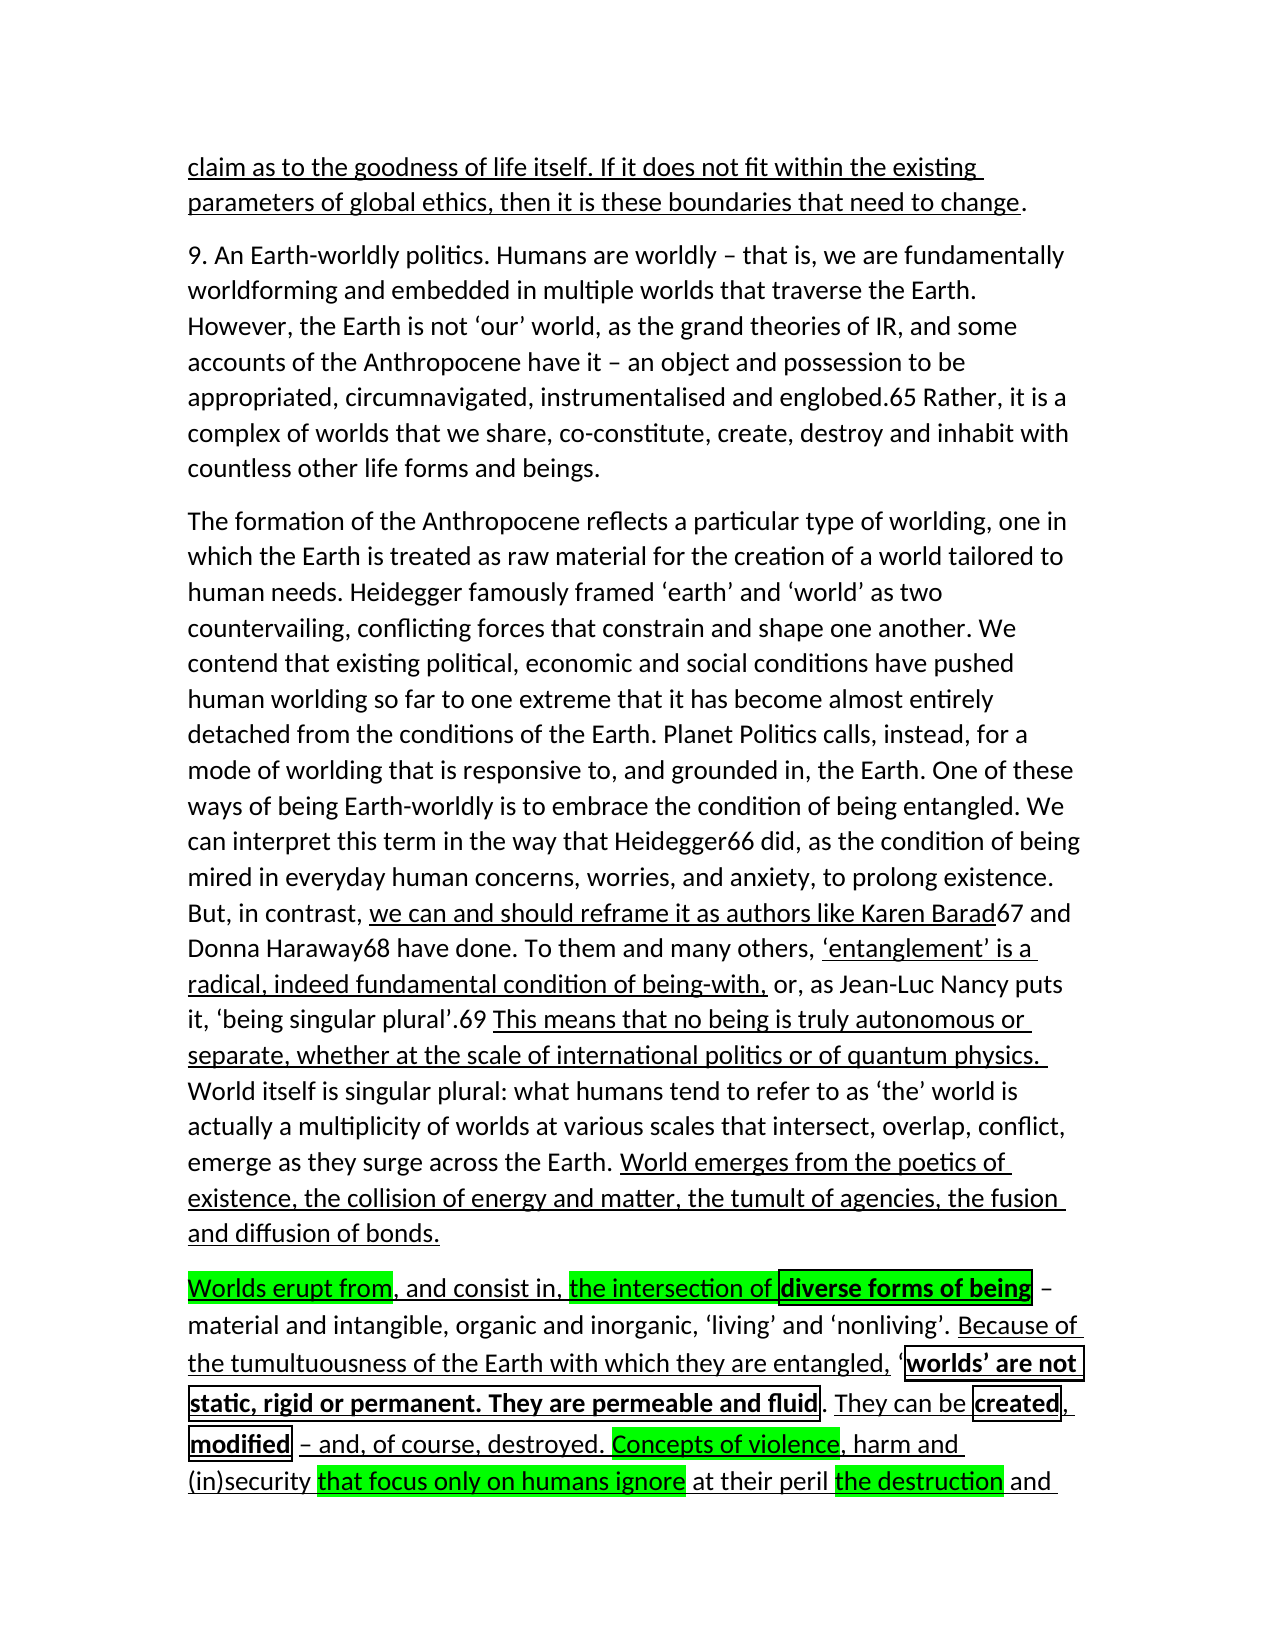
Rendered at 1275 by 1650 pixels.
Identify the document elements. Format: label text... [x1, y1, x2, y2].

text The formation of the Anthropocene reflects a particular type of worlding, one in which the Earth is treated as raw material for the creation of a world tailored to human needs. Heidegger famously framed ‘earth’ and ‘world’ as two countervailing, conflicting forces that constrain and shape one another. We contend that existing political, economic and social conditions have pushed human worlding so far to one extreme that it has become almost entirely detached from the conditions of the Earth. Planet Politics calls, instead, for a mode of worlding that is responsive to, and grounded in, the Earth. One of these ways of being Earth-worldly is to embrace the condition of being entangled. We can interpret this term in the way that Heidegger66 did, as the condition of being mired in everyday human concerns, worries, and anxiety, to prolong existence. But, in contrast, we can and should reframe it as authors like Karen Barad67 and Donna Haraway68 have done. To them and many others, ‘entanglement’ is a radical, indeed fundamental condition of being-with, or, as Jean-Luc Nancy puts it, ‘being singular plural’.69 This means that no being is truly autonomous or separate, whether at the scale of international politics or of quantum physics. World itself is singular plural: what humans tend to refer to as ‘the’ world is actually a multiplicity of worlds at various scales that intersect, overlap, conflict, emerge as they surge across the Earth. World emerges from the poetics of existence, the collision of energy and matter, the tumult of agencies, the fusion and diffusion of bonds. [187, 504, 1087, 1249]
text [187, 1269, 1087, 1497]
text 9. An Earth-worldly politics. Humans are worldly – that is, we are fundamentally worldforming and embedded in multiple worlds that traverse the Earth. However, the Earth is not ‘our’ world, as the grand theories of IR, and some accounts of the Anthropocene have it – an object and possession to be appropriated, circumnavigated, instrumentalised and englobed.65 Rather, it is a complex of worlds that we share, co-constitute, create, destroy and inhabit with countless other life forms and beings. [187, 238, 1087, 485]
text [187, 150, 1087, 219]
